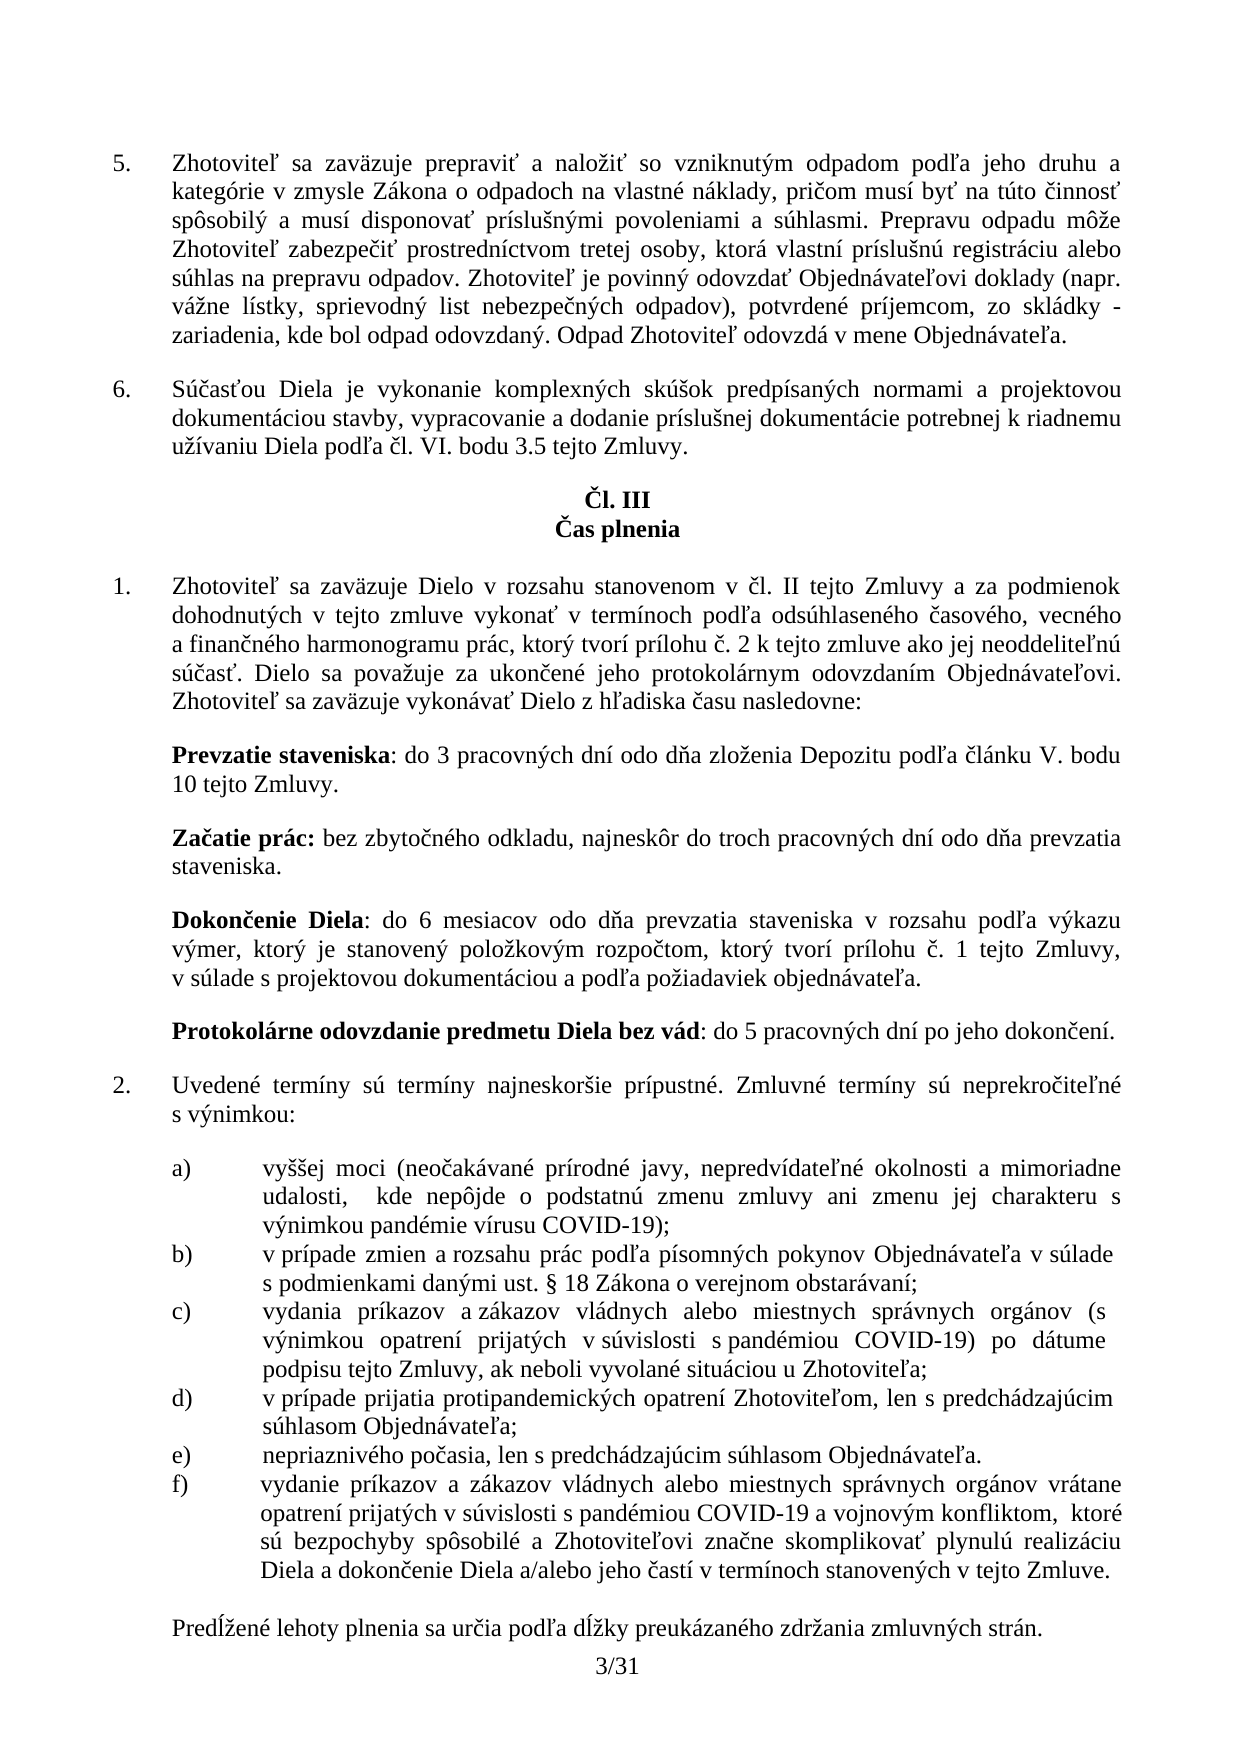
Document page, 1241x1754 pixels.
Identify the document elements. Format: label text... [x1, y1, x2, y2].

list vydanie príkazov a zákazov vládnych alebo miestnych správnych orgánov vrátane opatrení prijatých v súvislosti s pandémiou COVID-19 a vojnovým konfliktom, ktoré sú bezpochyby spôsobilé a Zhotoviteľovi značne skomplikovať plynulú realizáciu Diela a dokončenie Diela a/alebo jeho častí v termínoch stanovených v tejto Zmluve. [172, 1469, 1122, 1584]
list vyššej moci (neočakávané prírodné javy, nepredvídateľné okolnosti a mimoriadne udalosti, kde nepôjde o podstatnú zmenu zmluvy ani zmenu jej charakteru s výnimkou pandémie vírusu COVID-19); [172, 1153, 1122, 1239]
text Dokončenie Diela: do 6 mesiacov odo dňa prevzatia staveniska v rozsahu podľa výkazu výmer, ktorý je stanovený položkovým rozpočtom, ktorý tvorí prílohu č. 1 tejto Zmluvy, v súlade s projektovou dokumentáciou a podľa požiadaviek objednávateľa. [172, 905, 1122, 991]
list Súčasťou Diela je vykonanie komplexných skúšok predpísaných normami a projektovou dokumentáciou stavby, vypracovanie a dodanie príslušnej dokumentácie potrebnej k riadnemu užívaniu Diela podľa čl. VI. bodu 3.5 tejto Zmluvy. [112, 374, 1122, 460]
text Čl. III [112, 485, 1122, 514]
text Protokolárne odovzdanie predmetu Diela bez vád: do 5 pracovných dní po jeho dokončení. [172, 1016, 1122, 1045]
list v prípade zmien a rozsahu prác podľa písomných pokynov Objednávateľa v súlade s podmienkami danými ust. § 18 Zákona o verejnom obstarávaní; [172, 1239, 1122, 1296]
list Zhotoviteľ sa zaväzuje prepraviť a naložiť so vzniknutým odpadom podľa jeho druhu a kategórie v zmysle Zákona o odpadoch na vlastné náklady, pričom musí byť na túto činnosť spôsobilý a musí disponovať príslušnými povoleniami a súhlasmi. Prepravu odpadu môže Zhotoviteľ zabezpečiť prostredníctvom tretej osoby, ktorá vlastní príslušnú registráciu alebo súhlas na prepravu odpadov. Zhotoviteľ je povinný odovzdať Objednávateľovi doklady (napr. vážne lístky, sprievodný list nebezpečných odpadov), potvrdené príjemcom, zo skládky - zariadenia, kde bol odpad odovzdaný. Odpad Zhotoviteľ odovzdá v mene Objednávateľa. [112, 148, 1122, 349]
text Čas plnenia [112, 514, 1122, 571]
list Uvedené termíny sú termíny najneskoršie prípustné. Zmluvné termíny sú neprekročiteľné s výnimkou: [112, 1070, 1122, 1128]
list nepriaznivého počasia, len s predchádzajúcim súhlasom Objednávateľa. [172, 1440, 1122, 1469]
list v prípade prijatia protipandemických opatrení Zhotoviteľom, len s predchádzajúcim súhlasom Objednávateľa; [172, 1383, 1122, 1440]
list Zhotoviteľ sa zaväzuje Dielo v rozsahu stanovenom v čl. II tejto Zmluvy a za podmienok dohodnutých v tejto zmluve vykonať v termínoch podľa odsúhlaseného časového, vecného a finančného harmonogramu prác, ktorý tvorí prílohu č. 2 k tejto zmluve ako jej neoddeliteľnú súčasť. Dielo sa považuje za ukončené jeho protokolárnym odovzdaním Objednávateľovi. Zhotoviteľ sa zaväzuje vykonávať Dielo z hľadiska času nasledovne: [112, 571, 1122, 715]
text Prevzatie staveniska: do 3 pracovných dní odo dňa zloženia Depozitu podľa článku V. bodu 10 tejto Zmluvy. [172, 740, 1122, 798]
list vydania príkazov a zákazov vládnych alebo miestnych správnych orgánov (s výnimkou opatrení prijatých v súvislosti s pandémiou COVID-19) po dátume podpisu tejto Zmluvy, ak neboli vyvolané situáciou u Zhotoviteľa; [172, 1296, 1122, 1383]
text Predĺžené lehoty plnenia sa určia podľa dĺžky preukázaného zdržania zmluvných strán. [172, 1584, 1122, 1641]
text Začatie prác: bez zbytočného odkladu, najneskôr do troch pracovných dní odo dňa prevzatia staveniska. [172, 823, 1122, 880]
